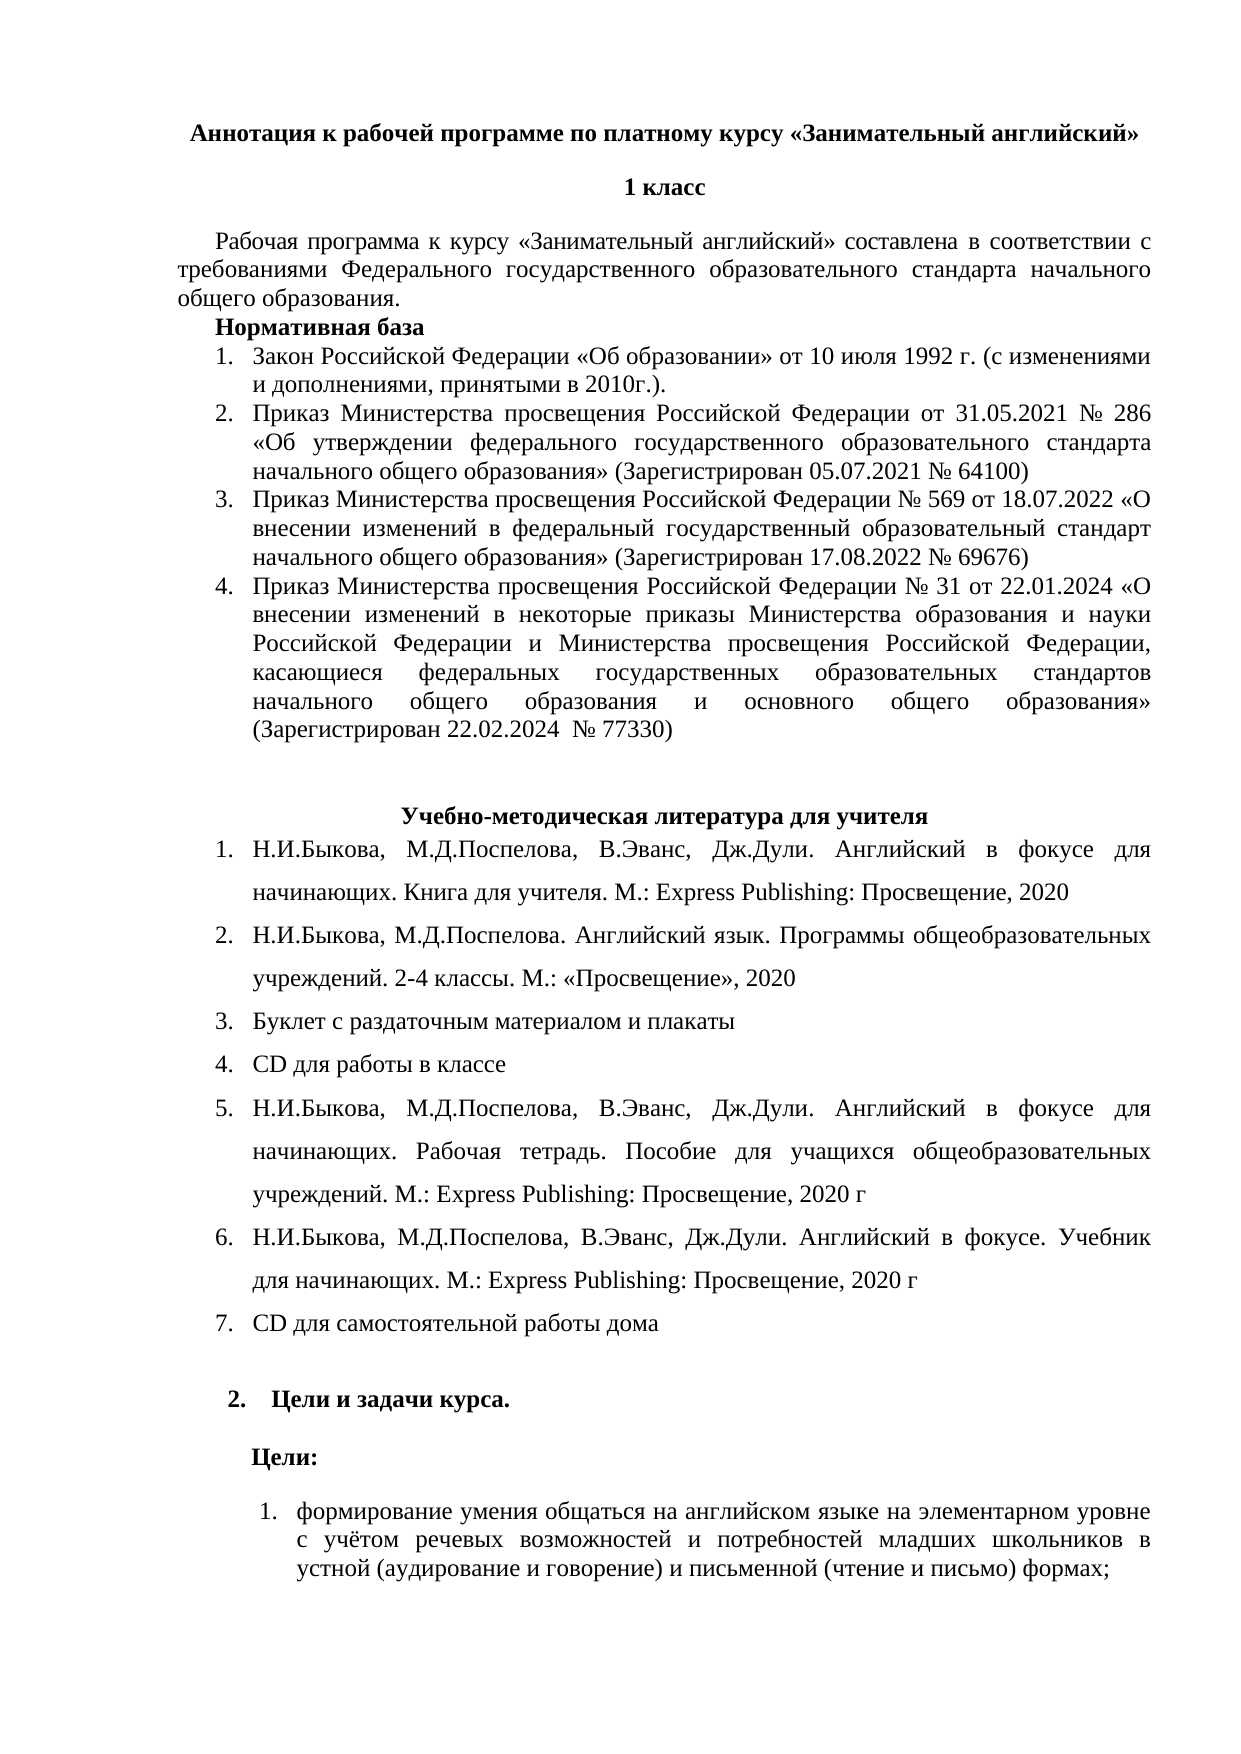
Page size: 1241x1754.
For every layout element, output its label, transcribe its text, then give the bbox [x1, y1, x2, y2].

list Приказ Министерства просвещения Российской Федерации № 31 от 22.01.2024 «О внесении изменений в некоторые приказы Министерства образования и науки Российской Федерации и Министерства просвещения Российской Федерации, касающиеся федеральных государственных образовательных стандартов начального общего образования и основного общего образования» (Зарегистрирован 22.02.2024 № 77330) [215, 571, 1152, 743]
list Н.И.Быкова, М.Д.Поспелова. Английский язык. Программы общеобразовательных учреждений. 2-4 классы. М.: «Просвещение», 2020 [215, 920, 1152, 992]
text Аннотация к рабочей программе по платному курсу «Занимательный английский» [177, 118, 1152, 147]
list формирование умения общаться на английском языке на элементарном уровне с учётом речевых возможностей и потребностей младших школьников в устной (аудирование и говорение) и письменной (чтение и письмо) формах; [259, 1496, 1152, 1582]
list Н.И.Быкова, М.Д.Поспелова, В.Эванс, Дж.Дули. Английский в фокусе. Учебник для начинающих. М.: Express Publishing: Просвещение, 2020 г [215, 1222, 1152, 1294]
text Учебно-методическая литература для учителя [177, 801, 1152, 829]
text Рабочая программа к курсу «Занимательный английский» составлена в соответствии с требованиями Федерального государственного образовательного стандарта начального общего образования. [177, 226, 1152, 312]
text 2. Цели и задачи курса. [177, 1384, 1152, 1413]
list CD для самостоятельной работы дома [215, 1308, 1152, 1337]
list Приказ Министерства просвещения Российской Федерации от 31.05.2021 № 286 «Об утверждении федерального государственного образовательного стандарта начального общего образования» (Зарегистрирован 05.07.2021 № 64100) [215, 398, 1152, 484]
text Нормативная база [177, 312, 1152, 341]
text Цели: [177, 1442, 1152, 1471]
text 1 класс [177, 172, 1152, 201]
list Приказ Министерства просвещения Российской Федерации № 569 от 18.07.2022 «О внесении изменений в федеральный государственный образовательный стандарт начального общего образования» (Зарегистрирован 17.08.2022 № 69676) [215, 484, 1152, 571]
list Буклет с раздаточным материалом и плакаты [215, 1006, 1152, 1035]
list Закон Российской Федерации «Об образовании» от 10 июля 1992 г. (с изменениями и дополнениями, принятыми в 2010г.). [215, 341, 1152, 398]
list Н.И.Быкова, М.Д.Поспелова, В.Эванс, Дж.Дули. Английский в фокусе для начинающих. Рабочая тетрадь. Пособие для учащихся общеобразовательных учреждений. М.: Express Publishing: Просвещение, 2020 г [215, 1093, 1152, 1208]
list CD для работы в классе [215, 1049, 1152, 1078]
list Н.И.Быкова, М.Д.Поспелова, В.Эванс, Дж.Дули. Английский в фокусе для начинающих. Книга для учителя. М.: Express Publishing: Просвещение, 2020 [215, 834, 1152, 906]
